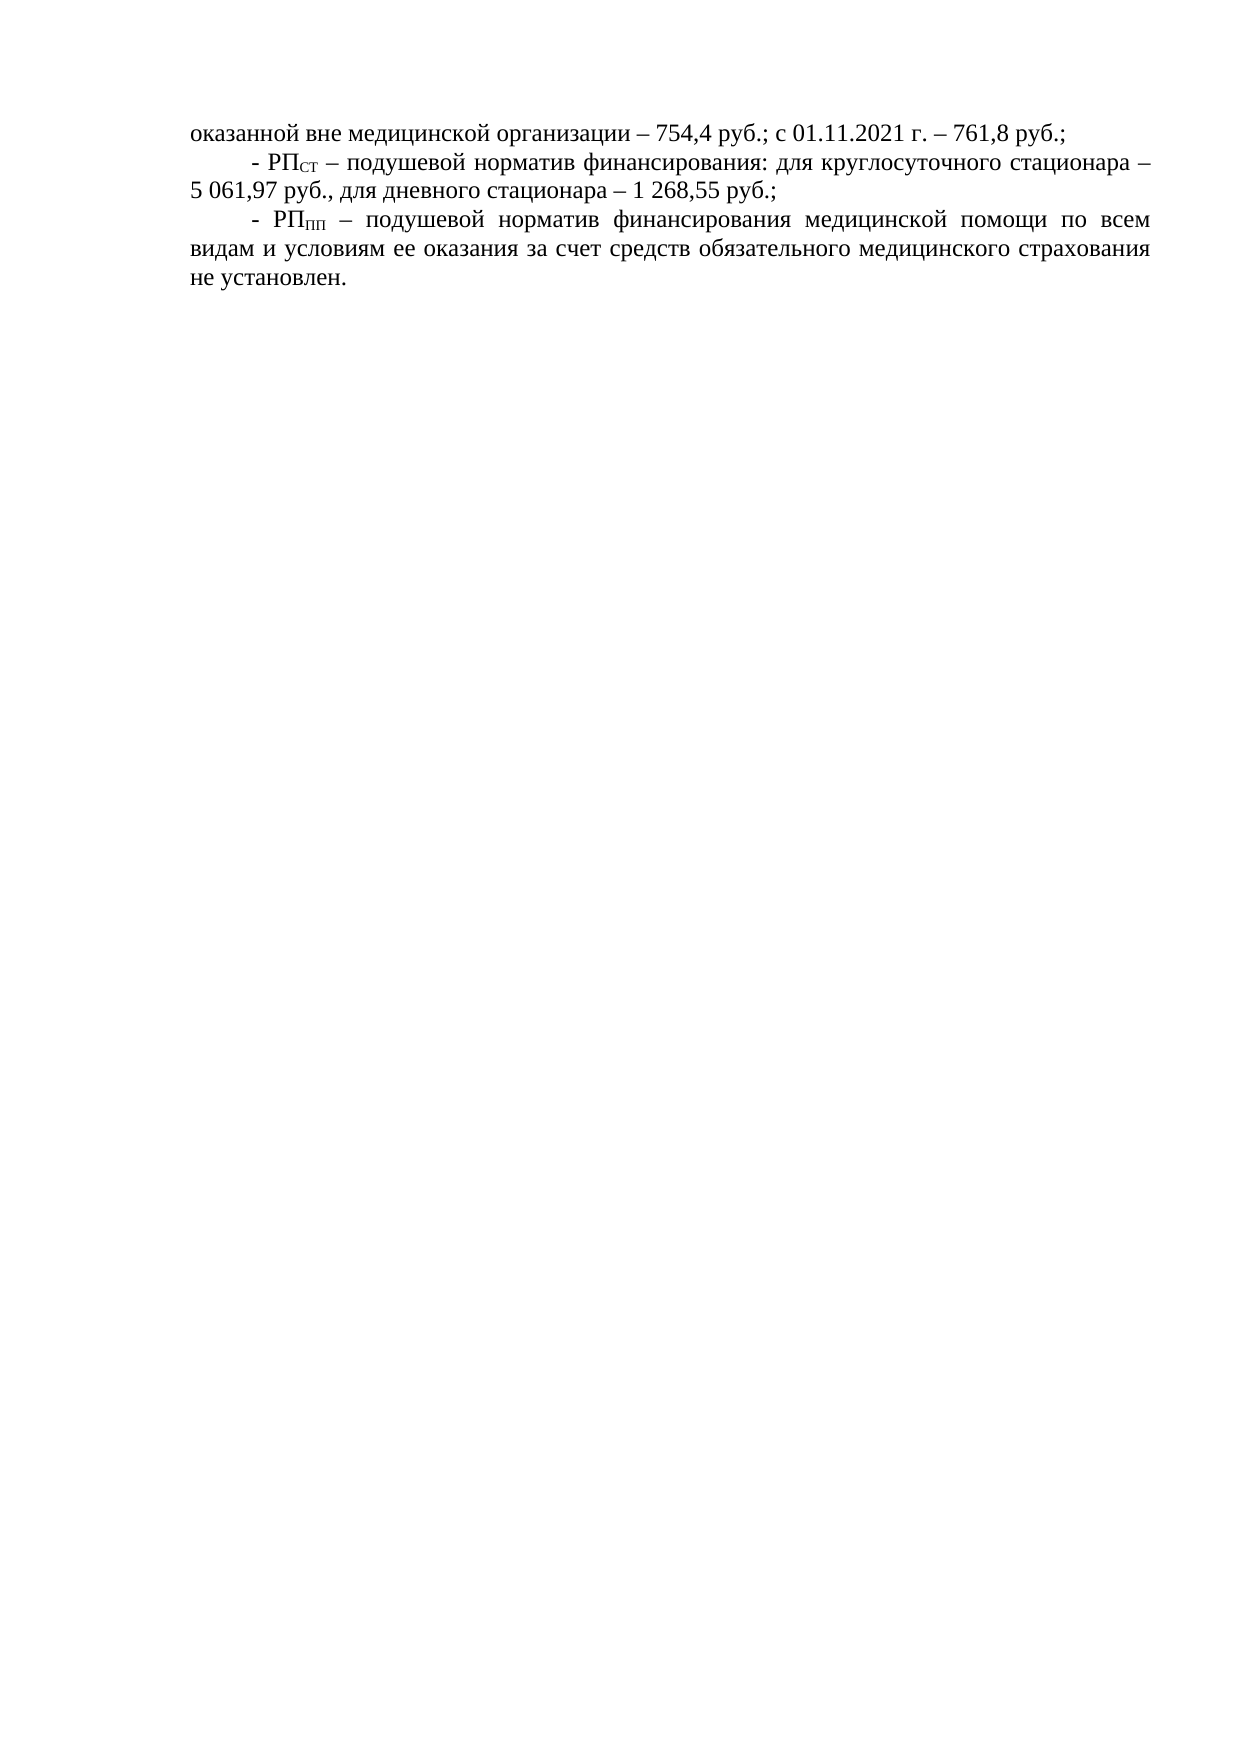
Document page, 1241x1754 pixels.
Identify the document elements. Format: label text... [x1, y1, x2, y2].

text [190, 118, 1152, 147]
text - РППП – подушевой норматив финансирования медицинской помощи по всем видам и условиям ее оказания за счет средств обязательного медицинского страхования не установлен. [190, 204, 1152, 291]
text - РПСТ – подушевой норматив финансирования: для круглосуточного стационара – 5 061,97 руб., для дневного стационара – 1 268,55 руб.; [190, 147, 1152, 204]
